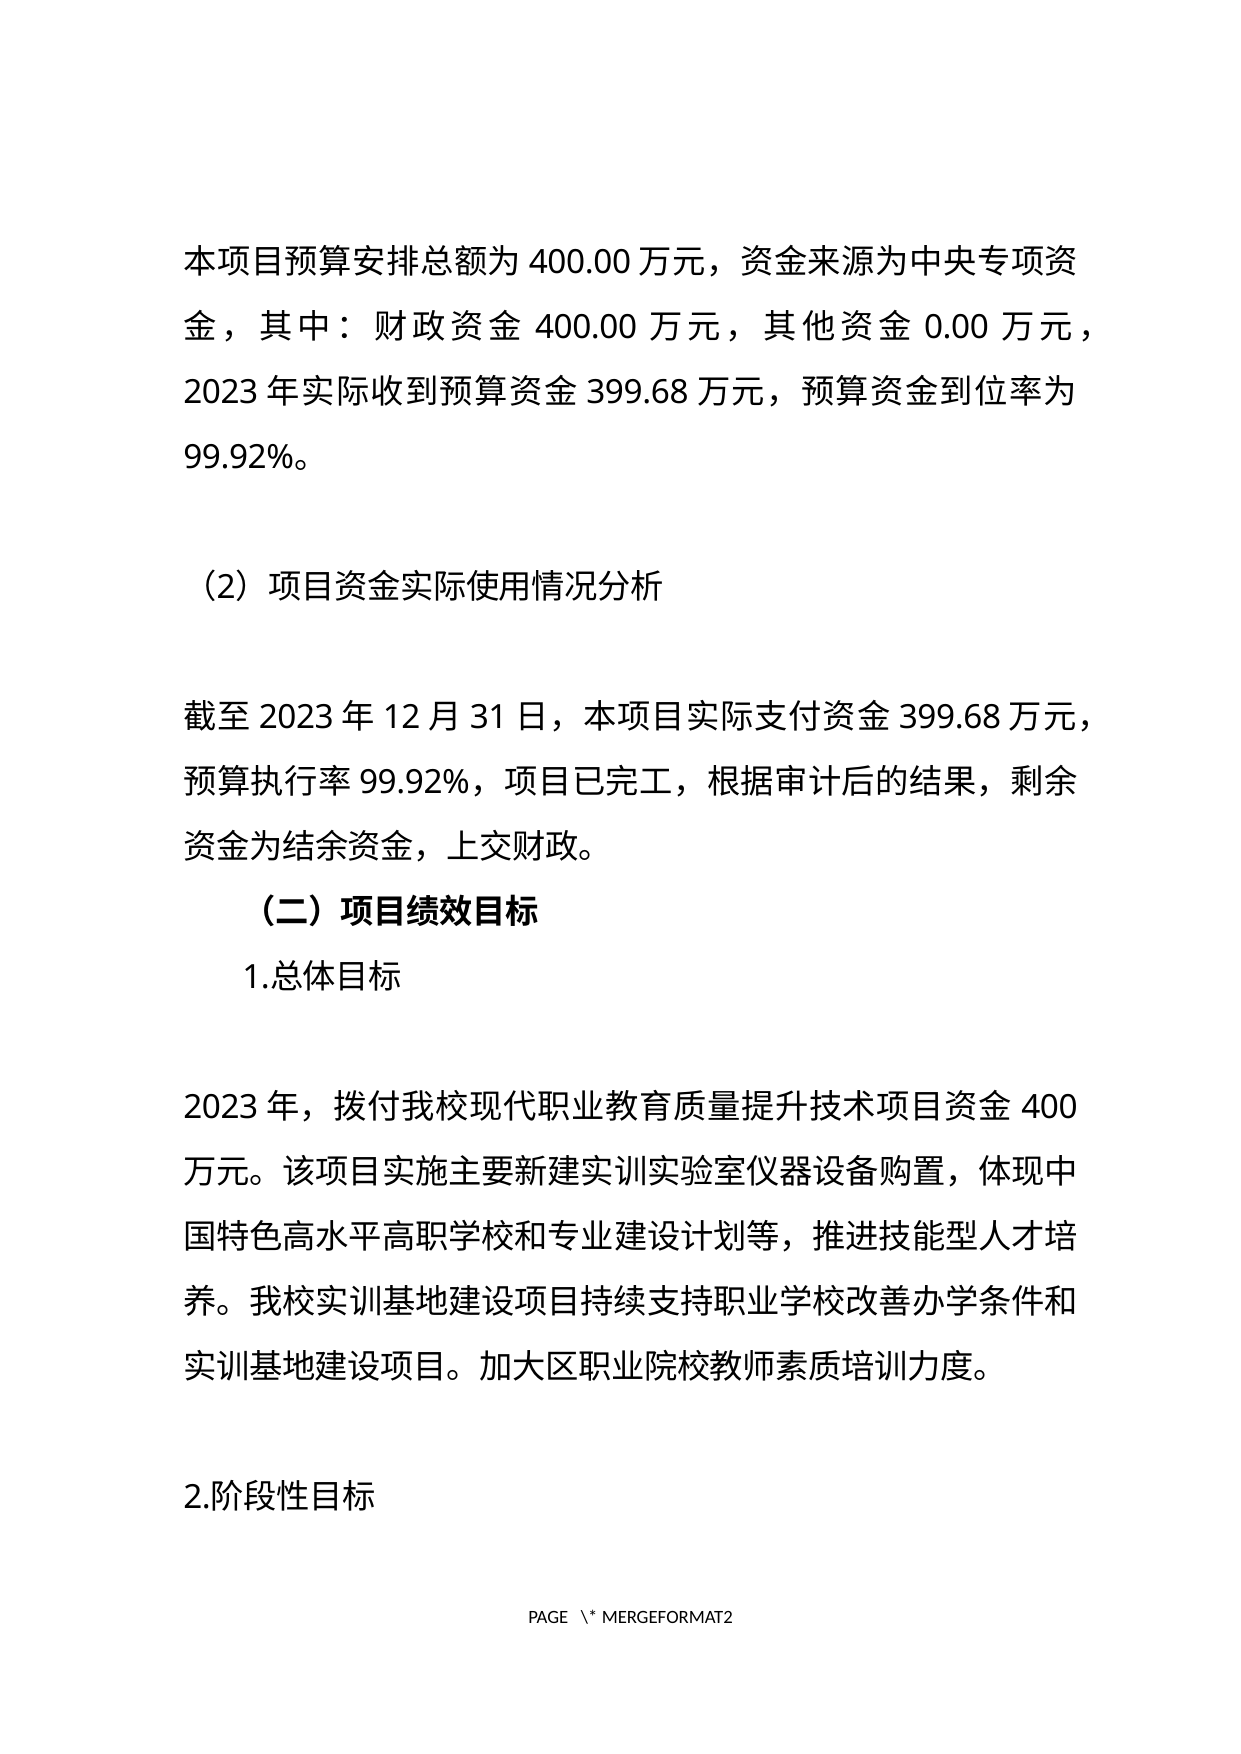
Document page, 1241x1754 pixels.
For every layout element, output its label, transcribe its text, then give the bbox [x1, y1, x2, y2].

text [183, 162, 1078, 877]
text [183, 942, 1078, 1527]
text （二）项目绩效目标 [183, 877, 1078, 942]
